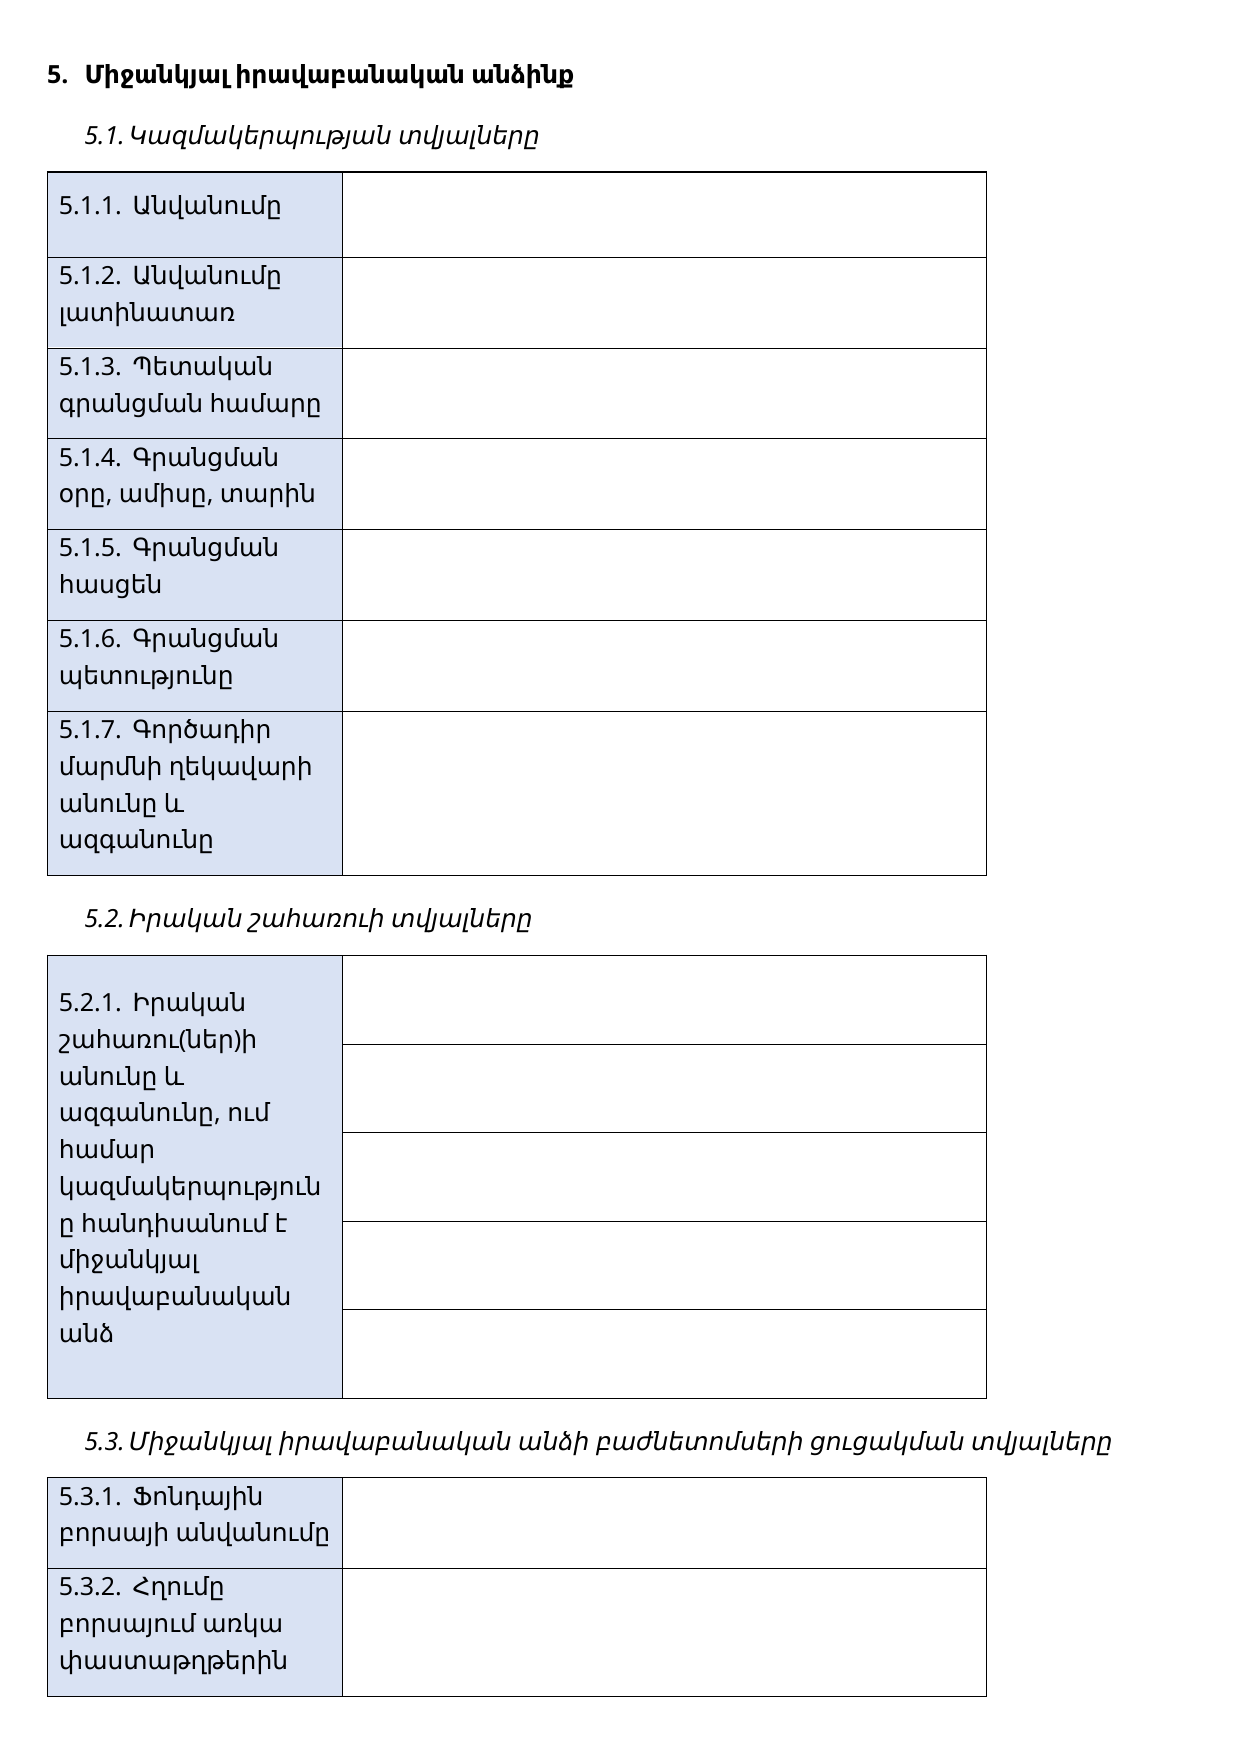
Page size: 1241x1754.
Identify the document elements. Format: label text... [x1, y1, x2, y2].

table_cell [343, 530, 986, 620]
table_cell [343, 439, 986, 529]
table_cell [343, 712, 986, 875]
table_cell Անվանումը լատինատառ [48, 258, 342, 347]
table_cell Գործադիր մարմնի ղեկավարի անունը և ազգանունը [48, 712, 342, 875]
table_cell [343, 349, 986, 438]
list Կազմակերպության տվյալները [84, 118, 1172, 152]
table_cell [343, 1133, 986, 1221]
table_header Ֆոնդային բորսայի անվանումը [48, 1478, 342, 1568]
table_cell [343, 621, 986, 711]
table_cell [343, 1045, 986, 1132]
table_cell [343, 1569, 986, 1696]
table_header Իրական շահառու(ներ)ի անունը և ազգանունը, ում համար կազմակերպությունը հանդիսանում է միջանկյալ իրավաբանական անձ [48, 956, 342, 1398]
list Միջանկյալ իրավաբանական անձինք [47, 56, 1172, 90]
table_cell Գրանցման օրը, ամիսը, տարին [48, 439, 342, 529]
table_header [343, 1478, 986, 1568]
list Միջանկյալ իրավաբանական անձի բաժնետոմսերի ցուցակման տվյալները [84, 1424, 1172, 1458]
table_header [343, 956, 986, 1043]
table_cell Հղումը բորսայում առկա փաստաթղթերին [48, 1569, 342, 1696]
table_cell [343, 1222, 986, 1309]
table_cell Պետական գրանցման համարը [48, 349, 342, 438]
table_cell [343, 1310, 986, 1398]
table_cell Գրանցման հասցեն [48, 530, 342, 620]
table_cell Գրանցման պետությունը [48, 621, 342, 711]
list Իրական շահառուի տվյալները [84, 901, 1172, 935]
table_cell [343, 258, 986, 347]
table_header Անվանումը [48, 173, 342, 257]
table_header [343, 173, 986, 257]
